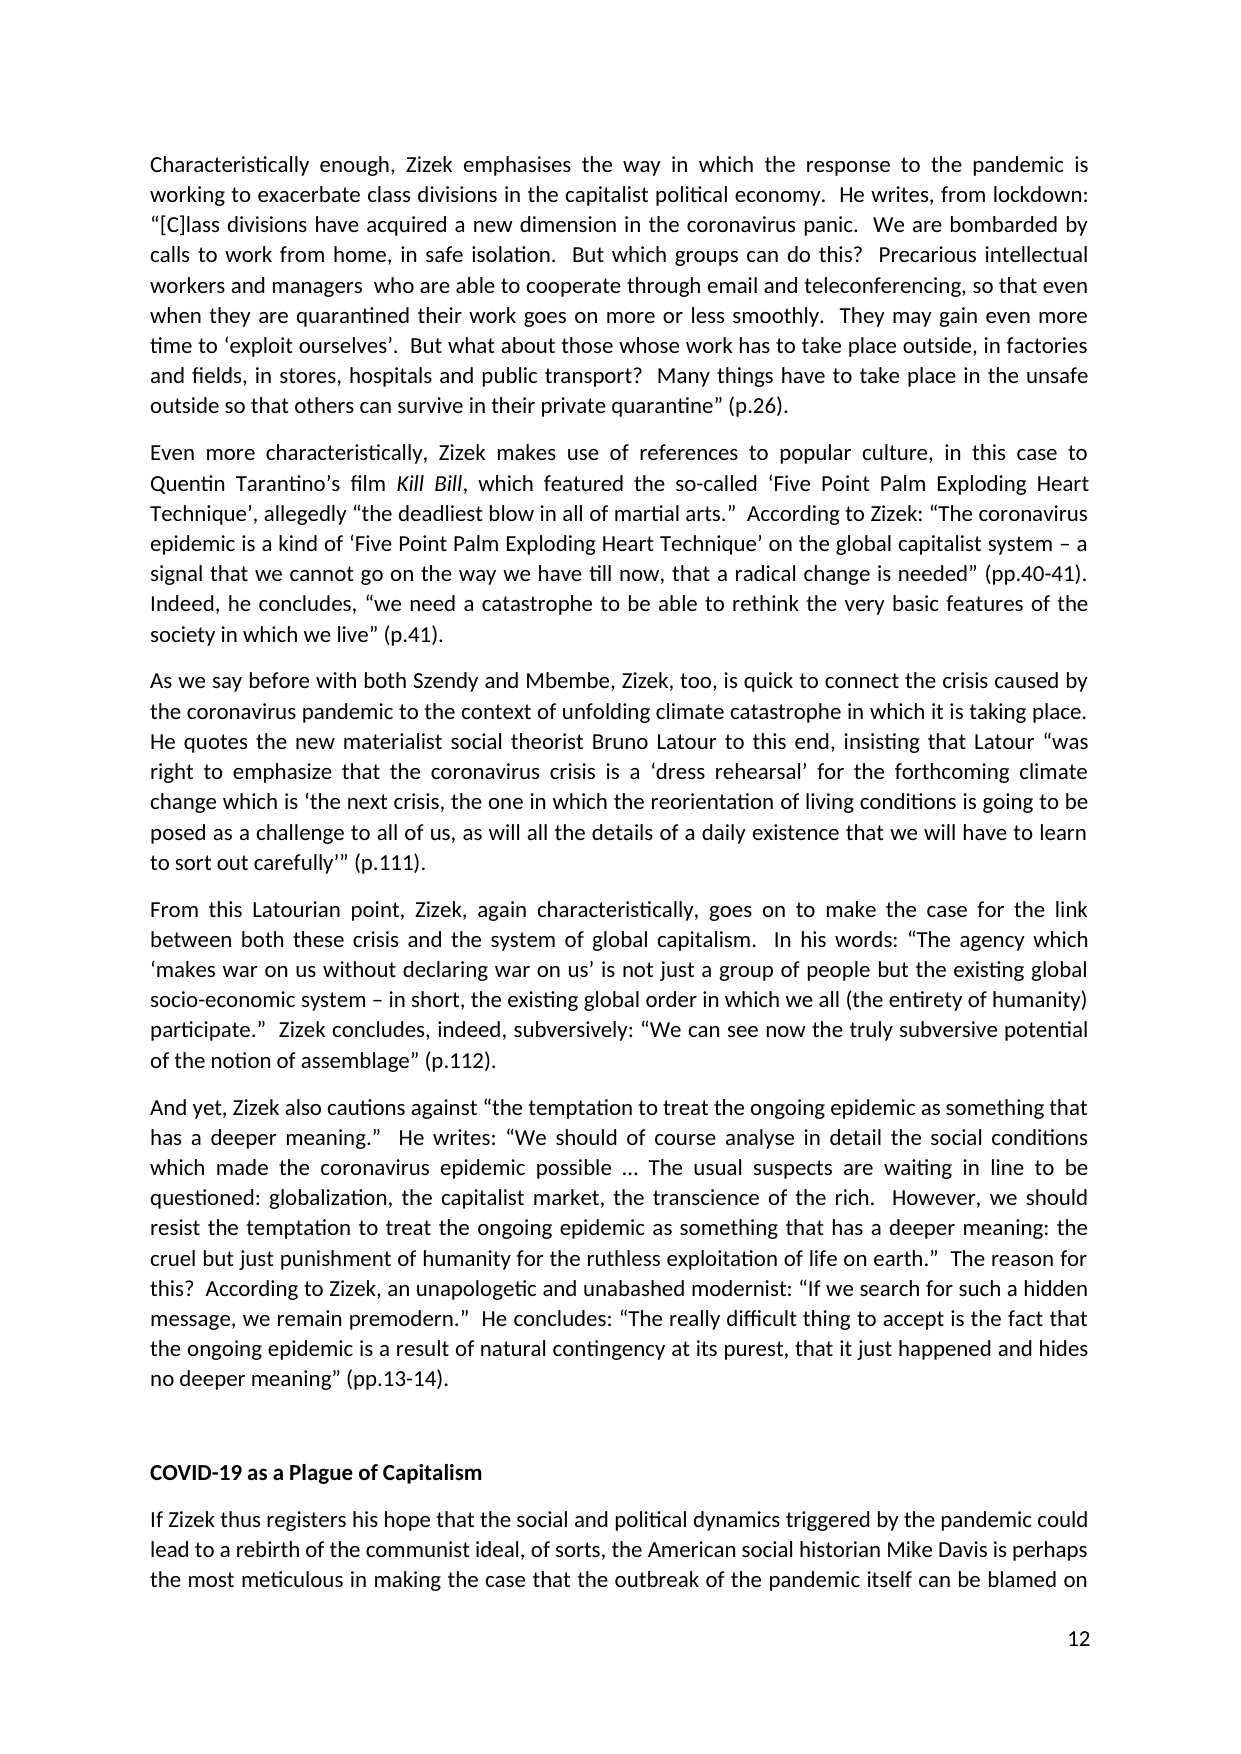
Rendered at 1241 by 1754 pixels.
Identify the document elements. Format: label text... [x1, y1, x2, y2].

text Characteristically enough, Zizek emphasises the way in which the response to the pandemic is working to exacerbate class divisions in the capitalist political economy. He writes, from lockdown: “[C]lass divisions have acquired a new dimension in the coronavirus panic. We are bombarded by calls to work from home, in safe isolation. But which groups can do this? Precarious intellectual workers and managers who are able to cooperate through email and teleconferencing, so that even when they are quarantined their work goes on more or less smoothly. They may gain even more time to ‘exploit ourselves’. But what about those whose work has to take place outside, in factories and fields, in stores, hospitals and public transport? Many things have to take place in the unsafe outside so that others can survive in their private quarantine” (p.26). [150, 150, 1090, 420]
text Even more characteristically, Zizek makes use of references to popular culture, in this case to Quentin Tarantino’s film Kill Bill, which featured the so-called ‘Five Point Palm Exploding Heart Technique’, allegedly “the deadliest blow in all of martial arts.” According to Zizek: “The coronavirus epidemic is a kind of ‘Five Point Palm Exploding Heart Technique’ on the global capitalist system – a signal that we cannot go on the way we have till now, that a radical change is needed” (pp.40-41). Indeed, he concludes, “we need a catastrophe to be able to rethink the very basic features of the society in which we live” (p.41). [150, 438, 1090, 648]
text And yet, Zizek also cautions against “the temptation to treat the ongoing epidemic as something that has a deeper meaning.” He writes: “We should of course analyse in detail the social conditions which made the coronavirus epidemic possible … The usual suspects are waiting in line to be questioned: globalization, the capitalist market, the transcience of the rich. However, we should resist the temptation to treat the ongoing epidemic as something that has a deeper meaning: the cruel but just punishment of humanity for the ruthless exploitation of life on earth.” The reason for this? According to Zizek, an unapologetic and unabashed modernist: “If we search for such a hidden message, we remain premodern.” He concludes: “The really difficult thing to accept is the fact that the ongoing epidemic is a result of natural contingency at its purest, that it just happened and hides no deeper meaning” (pp.13-14). [150, 1093, 1090, 1393]
text COVID-19 as a Plague of Capitalism [150, 1458, 1090, 1486]
text As we say before with both Szendy and Mbembe, Zizek, too, is quick to connect the crisis caused by the coronavirus pandemic to the context of unfolding climate catastrophe in which it is taking place. He quotes the new materialist social theorist Bruno Latour to this end, insisting that Latour “was right to emphasize that the coronavirus crisis is a ‘dress rehearsal’ for the forthcoming climate change which is ‘the next crisis, the one in which the reorientation of living conditions is going to be posed as a challenge to all of us, as will all the details of a daily existence that we will have to learn to sort out carefully’” (p.111). [150, 667, 1090, 876]
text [150, 1505, 1090, 1594]
text From this Latourian point, Zizek, again characteristically, goes on to make the case for the link between both these crisis and the system of global capitalism. In his words: “The agency which ‘makes war on us without declaring war on us’ is not just a group of people but the existing global socio-economic system – in short, the existing global order in which we all (the entirety of humanity) participate.” Zizek concludes, indeed, subversively: “We can see now the truly subversive potential of the notion of assemblage” (p.112). [150, 895, 1090, 1074]
